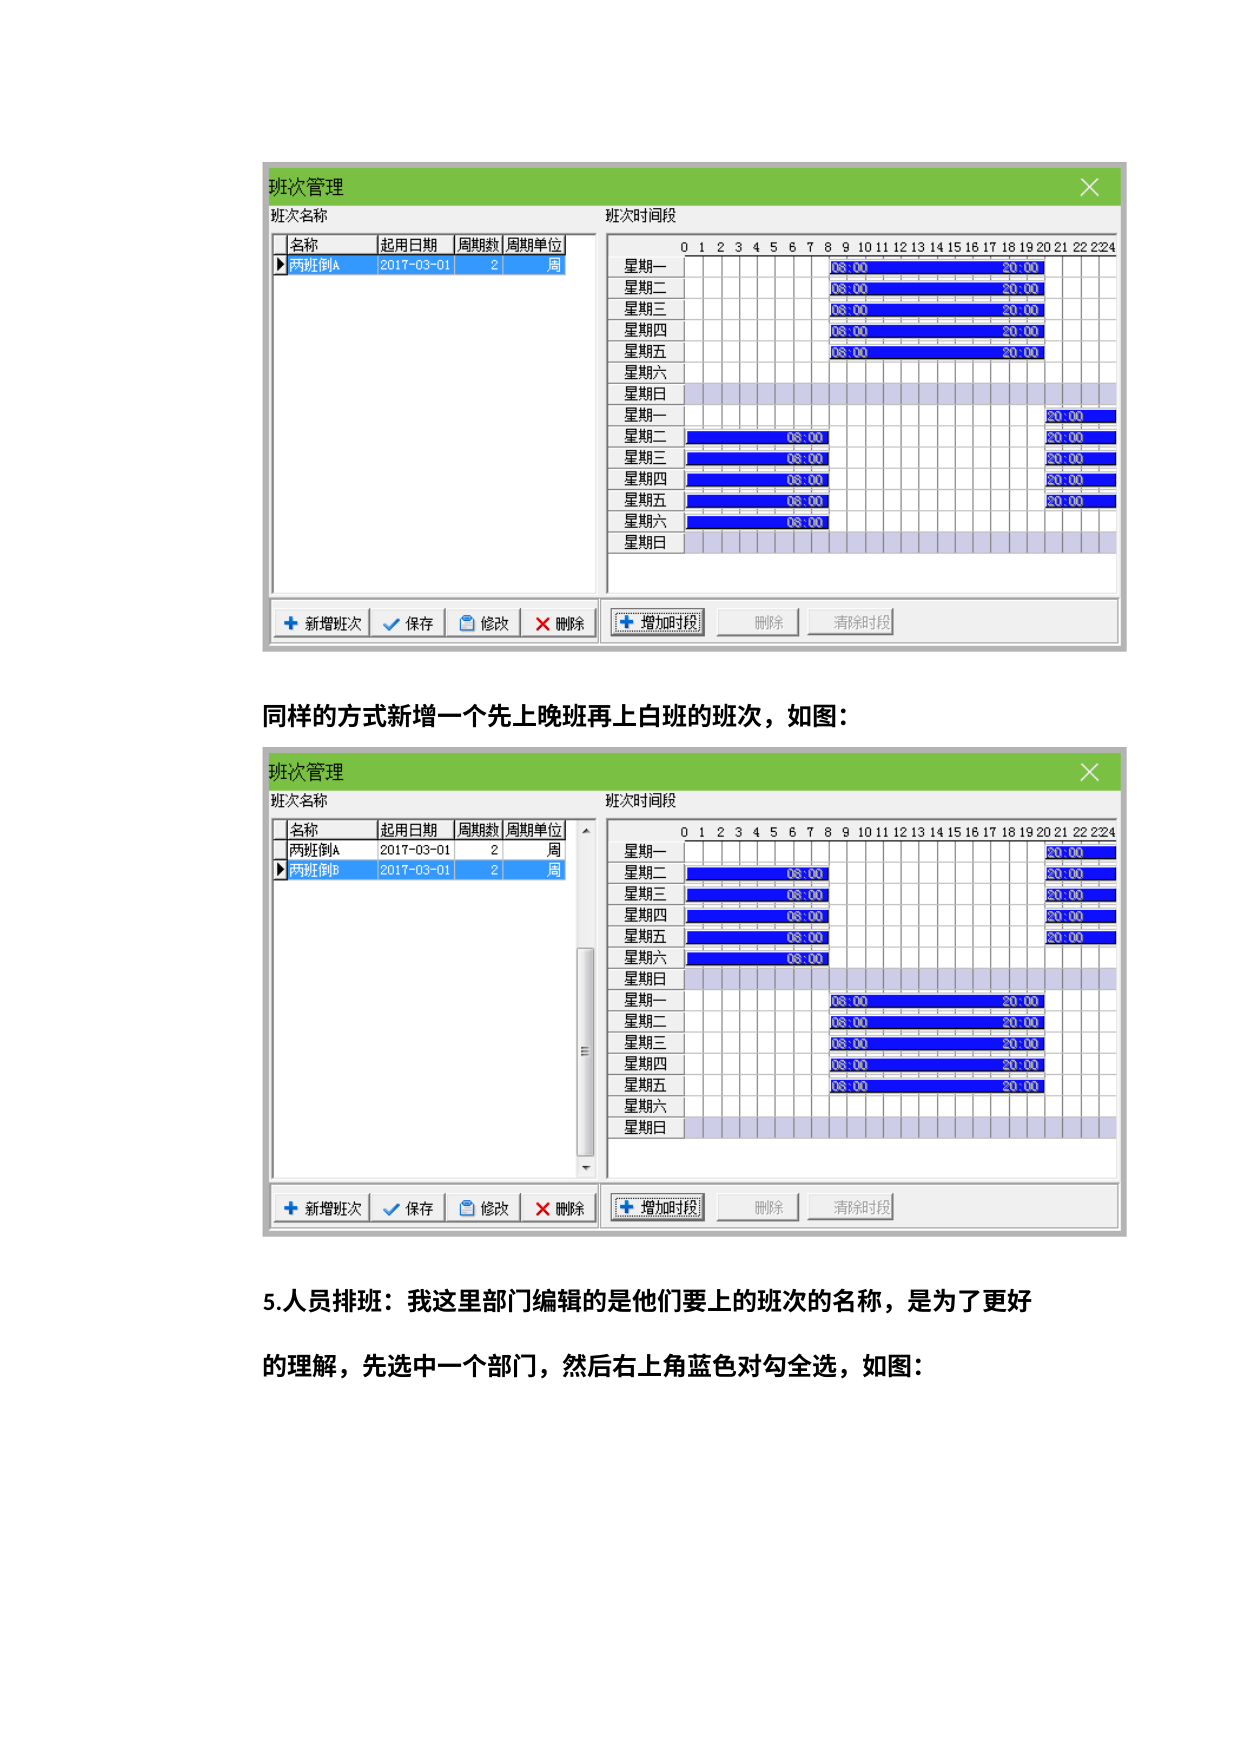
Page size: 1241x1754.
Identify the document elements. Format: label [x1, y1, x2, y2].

list [225, 162, 1053, 1397]
picture [262, 162, 1128, 653]
picture [262, 747, 1128, 1238]
